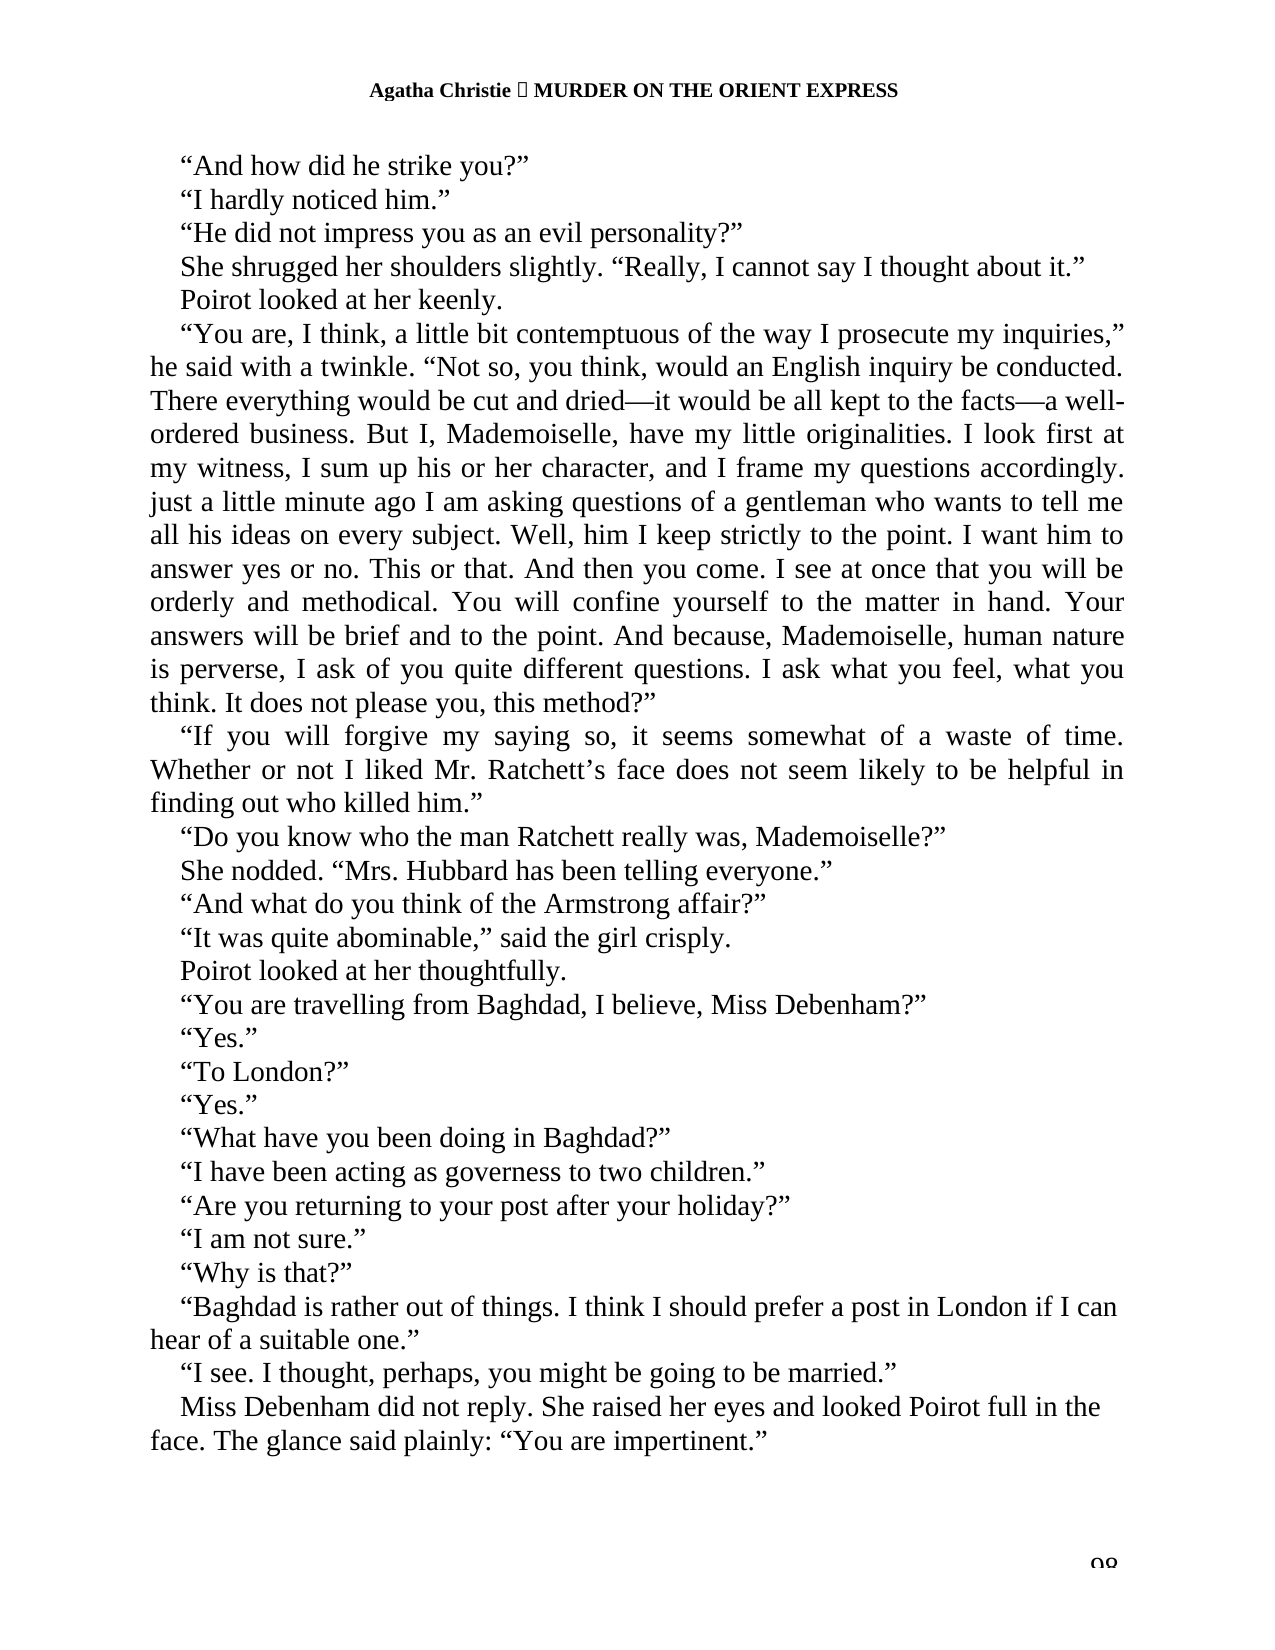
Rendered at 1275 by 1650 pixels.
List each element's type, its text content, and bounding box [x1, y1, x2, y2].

text “What have you been doing in Baghdad?” [180, 1121, 1137, 1154]
text “Baghdad is rather out of things. I think I should prefer a post in London if I can hear of a suitable one.” [150, 1289, 1137, 1356]
text “Do you know who the man Ratchett really was, Mademoiselle?” She nodded. “Mrs. Hubbard has been telling everyone.” [180, 819, 984, 886]
text “And what do you think of the Armstrong affair?” “It was quite abominable,” said the girl crisply. [180, 886, 788, 953]
text “I see. I thought, perhaps, you might be going to be married.” [180, 1356, 1137, 1389]
text “If you will forgive my saying so, it seems somewhat of a waste of time. Whether or not I liked Mr. Ratchett’s face does not seem likely to be helpful in finding out who killed him.” [150, 718, 1125, 819]
text “To London?” “Yes.” [180, 1054, 408, 1121]
text “You are travelling from Baghdad, I believe, Miss Debenham?” “Yes.” [180, 987, 984, 1054]
text “And how did he strike you?” “I hardly noticed him.” [180, 148, 545, 215]
text She shrugged her shoulders slightly. “Really, I cannot say I thought about it.” Poirot looked at her keenly. [180, 249, 1137, 316]
text Miss Debenham did not reply. She raised her eyes and looked Poirot full in the face. The glance said plainly: “You are impertinent.” [150, 1389, 1137, 1456]
text “Why is that?” [180, 1255, 1137, 1289]
text Poirot looked at her thoughtfully. [180, 953, 1137, 987]
text “You are, I think, a little bit contemptuous of the way I prosecute my inquiries,” he said with a twinkle. “Not so, you think, would an English inquiry be conducted. There everything would be cut and dried—it would be all kept to the facts—a well- ordered business. But I, Mademoiselle, have my little originalities. I look first at my witness, I sum up his or her character, and I frame my questions accordingly. just a little minute ago I am asking questions of a gentleman who wants to tell me all his ideas on every subject. Well, him I keep strictly to the point. I want him to answer yes or no. This or that. And then you come. I see at once that you will be orderly and methodical. You will confine yourself to the matter in hand. Your answers will be brief and to the point. And because, Mademoiselle, human nature is perverse, I ask of you quite different questions. I ask what you feel, what you think. It does not please you, this method?” [150, 316, 1126, 718]
text “He did not impress you as an evil personality?” [180, 215, 1137, 249]
text “I have been acting as governess to two children.” “Are you returning to your post after your holiday?” “I am not sure.” [180, 1154, 807, 1255]
